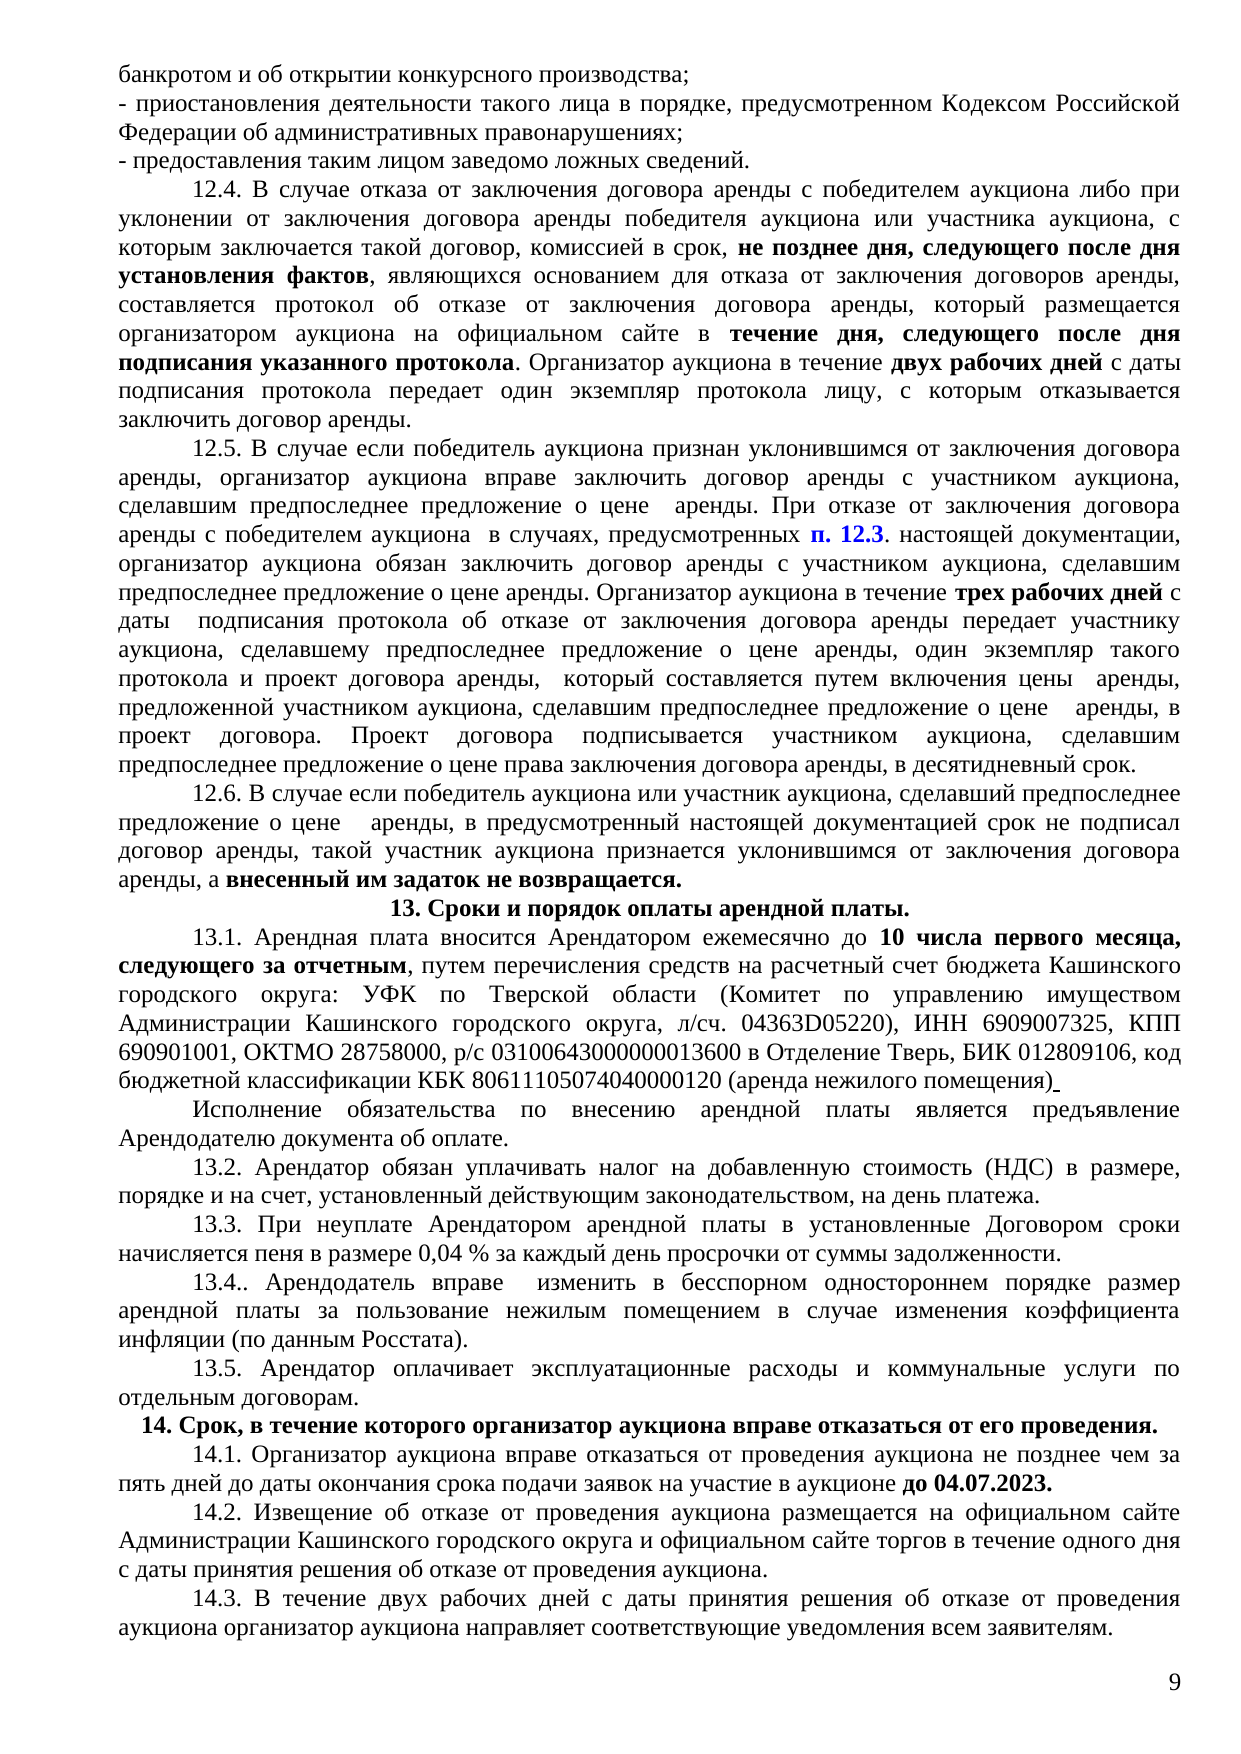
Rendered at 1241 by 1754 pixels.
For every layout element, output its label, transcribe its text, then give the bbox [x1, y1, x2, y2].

text 13.2. Арендатор обязан уплачивать налог на добавленную стоимость (НДС) в размере, порядке и на счет, установленный действующим законодательством, на день платежа. [118, 1152, 1181, 1209]
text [118, 59, 1181, 88]
text - предоставления таким лицом заведомо ложных сведений. [118, 145, 1181, 174]
text 13.5. Арендатор оплачивает эксплуатационные расходы и коммунальные услуги по отдельным договорам. [118, 1353, 1181, 1410]
text 13.3. При неуплате Арендатором арендной платы в установленные Договором сроки начисляется пеня в размере 0,04 % за каждый день просрочки от суммы задолженности. [118, 1209, 1181, 1267]
text 14. Срок, в течение которого организатор аукциона вправе отказаться от его проведения. [118, 1410, 1181, 1439]
text Исполнение обязательства по внесению арендной платы является предъявление Арендодателю документа об оплате. [118, 1094, 1181, 1152]
text 13.1. Арендная плата вносится Арендатором ежемесячно до 10 числа первого месяца, следующего за отчетным, путем перечисления средств на расчетный счет бюджета Кашинского городского округа: УФК по Тверской области (Комитет по управлению имуществом Администрации Кашинского городского округа, л/сч. 04363D05220), ИНН 6909007325, КПП 690901001, ОКТМО 28758000, р/с 03100643000000013600 в Отделение Тверь, БИК 012809106, код бюджетной классификации КБК 80611105074040000120 (аренда нежилого помещения) [118, 922, 1181, 1094]
text 12.4. В случае отказа от заключения договора аренды с победителем аукциона либо при уклонении от заключения договора аренды победителя аукциона или участника аукциона, с которым заключается такой договор, комиссией в срок, не позднее дня, следующего после дня установления фактов, являющихся основанием для отказа от заключения договоров аренды, составляется протокол об отказе от заключения договора аренды, который размещается организатором аукциона на официальном сайте в течение дня, следующего после дня подписания указанного протокола. Организатор аукциона в течение двух рабочих дней с даты подписания протокола передает один экземпляр протокола лицу, с которым отказывается заключить договор аренды. [118, 174, 1181, 433]
text 12.5. В случае если победитель аукциона признан уклонившимся от заключения договора аренды, организатор аукциона вправе заключить договор аренды с участником аукциона, сделавшим предпоследнее предложение о цене аренды. При отказе от заключения договора аренды с победителем аукциона в случаях, предусмотренных п. 12.3. настоящей документации, организатор аукциона обязан заключить договор аренды с участником аукциона, сделавшим предпоследнее предложение о цене аренды. Организатор аукциона в течение трех рабочих дней с даты подписания протокола об отказе от заключения договора аренды передает участнику аукциона, сделавшему предпоследнее предложение о цене аренды, один экземпляр такого протокола и проект договора аренды, который составляется путем включения цены аренды, предложенной участником аукциона, сделавшим предпоследнее предложение о цене аренды, в проект договора. Проект договора подписывается участником аукциона, сделавшим предпоследнее предложение о цене права заключения договора аренды, в десятидневный срок. [118, 433, 1181, 778]
text 14.3. В течение двух рабочих дней с даты принятия решения об отказе от проведения аукциона организатор аукциона направляет соответствующие уведомления всем заявителям. [118, 1583, 1181, 1640]
text - приостановления деятельности такого лица в порядке, предусмотренном Кодексом Российской Федерации об административных правонарушениях; [118, 88, 1181, 145]
text 12.6. В случае если победитель аукциона или участник аукциона, сделавший предпоследнее предложение о цене аренды, в предусмотренный настоящей документацией срок не подписал договор аренды, такой участник аукциона признается уклонившимся от заключения договора аренды, а внесенный им задаток не возвращается. [118, 778, 1181, 893]
text 14.2. Извещение об отказе от проведения аукциона размещается на официальном сайте Администрации Кашинского городского округа и официальном сайте торгов в течение одного дня с даты принятия решения об отказе от проведения аукциона. [118, 1497, 1181, 1583]
text 14.1. Организатор аукциона вправе отказаться от проведения аукциона не позднее чем за пять дней до даты окончания срока подачи заявок на участие в аукционе до 04.07.2023. [118, 1439, 1181, 1497]
text 13. Сроки и порядок оплаты арендной платы. [118, 893, 1181, 922]
text 13.4.. Арендодатель вправе изменить в бесспорном одностороннем порядке размер арендной платы за пользование нежилым помещением в случае изменения коэффициента инфляции (по данным Росстата). [118, 1267, 1181, 1353]
